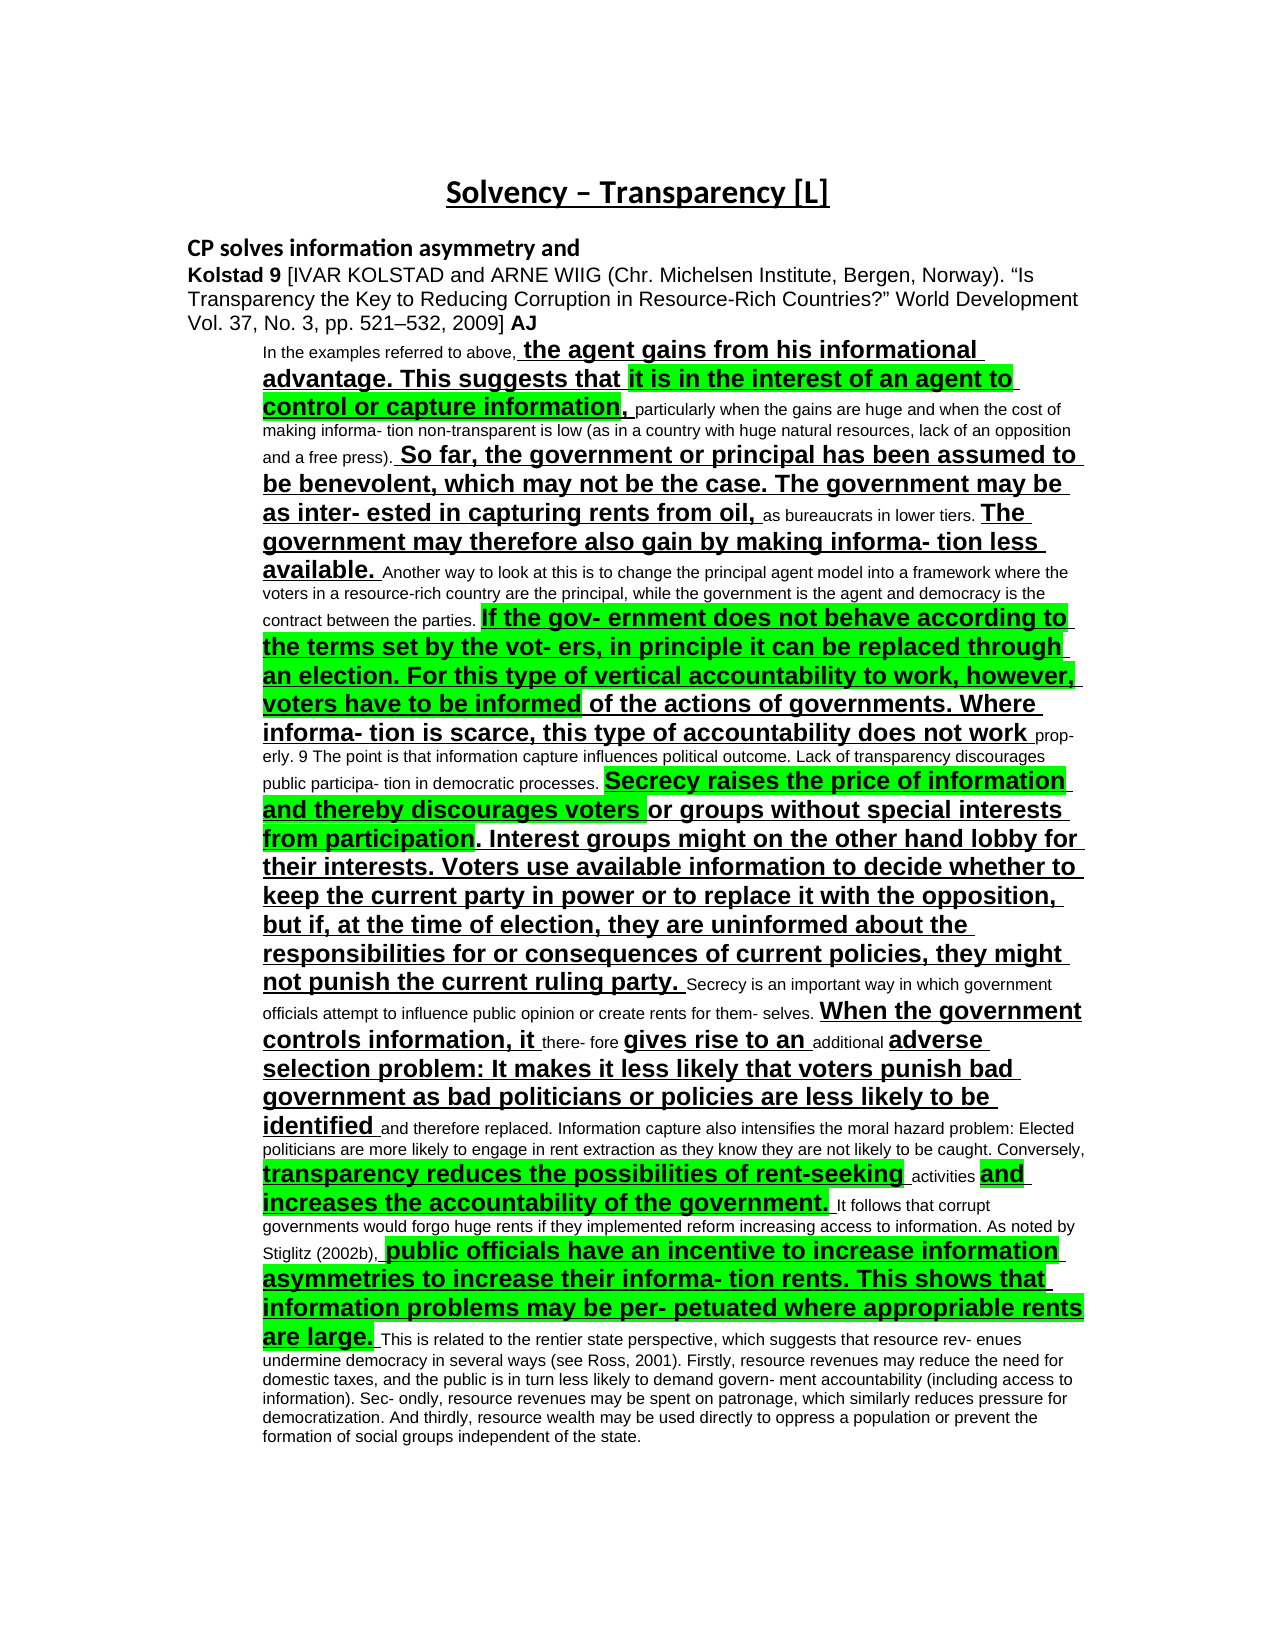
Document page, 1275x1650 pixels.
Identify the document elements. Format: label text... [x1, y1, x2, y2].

text Kolstad 9 [IVAR KOLSTAD and ARNE WIIG (Chr. Michelsen Institute, Bergen, Norway). “Is Transparency the Key to Reducing Corruption in Resource-Rich Countries?” World Development Vol. 37, No. 3, pp. 521–532, 2009] AJ [187, 263, 1087, 335]
subtitle CP solves information asymmetry and [187, 232, 1087, 263]
subtitle Solvency – Transparency [L] [187, 171, 1087, 212]
text In the examples referred to above, the agent gains from his informational advantage. This suggests that it is in the interest of an agent to control or capture information, particularly when the gains are huge and when the cost of making informa- tion non-transparent is low (as in a country with huge natural resources, lack of an opposition and a free press). So far, the government or principal has been assumed to be benevolent, which may not be the case. The government may be as inter- ested in capturing rents from oil, as bureaucrats in lower tiers. The government may therefore also gain by making informa- tion less available. Another way to look at this is to change the principal agent model into a framework where the voters in a resource-rich country are the principal, while the government is the agent and democracy is the contract between the parties. If the gov- ernment does not behave according to the terms set by the vot- ers, in principle it can be replaced through an election. For this type of vertical accountability to work, however, voters have to be informed of the actions of governments. Where informa- tion is scarce, this type of accountability does not work prop- erly. 9 The point is that information capture influences political outcome. Lack of transparency discourages public participa- tion in democratic processes. Secrecy raises the price of information and thereby discourages voters or groups without special interests from participation. Interest groups might on the other hand lobby for their interests. Voters use available information to decide whether to keep the current party in power or to replace it with the opposition, but if, at the time of election, they are uninformed about the responsibilities for or consequences of current policies, they might not punish the current ruling party. Secrecy is an important way in which government officials attempt to influence public opinion or create rents for them- selves. When the government controls information, it there- fore gives rise to an additional adverse selection problem: It makes it less likely that voters punish bad government as bad politicians or policies are less likely to be identified and therefore replaced. Information capture also intensifies the moral hazard problem: Elected politicians are more likely to engage in rent extraction as they know they are not likely to be caught. Conversely, transparency reduces the possibilities of rent-seeking activities and increases the accountability of the government. It follows that corrupt governments would forgo huge rents if they implemented reform increasing access to information. As noted by Stiglitz (2002b), public officials have an incentive to increase information asymmetries to increase their informa- tion rents. This shows that information problems may be per- petuated where appropriable rents are large. This is related to the rentier state perspective, which suggests that resource rev- enues undermine democracy in several ways (see Ross, 2001). Firstly, resource revenues may reduce the need for domestic taxes, and the public is in turn less likely to demand govern- ment accountability (including access to information). Sec- ondly, resource revenues may be spent on patronage, which similarly reduces pressure for democratization. And thirdly, resource wealth may be used directly to oppress a population or prevent the formation of social groups independent of the state. [262, 335, 1087, 1446]
